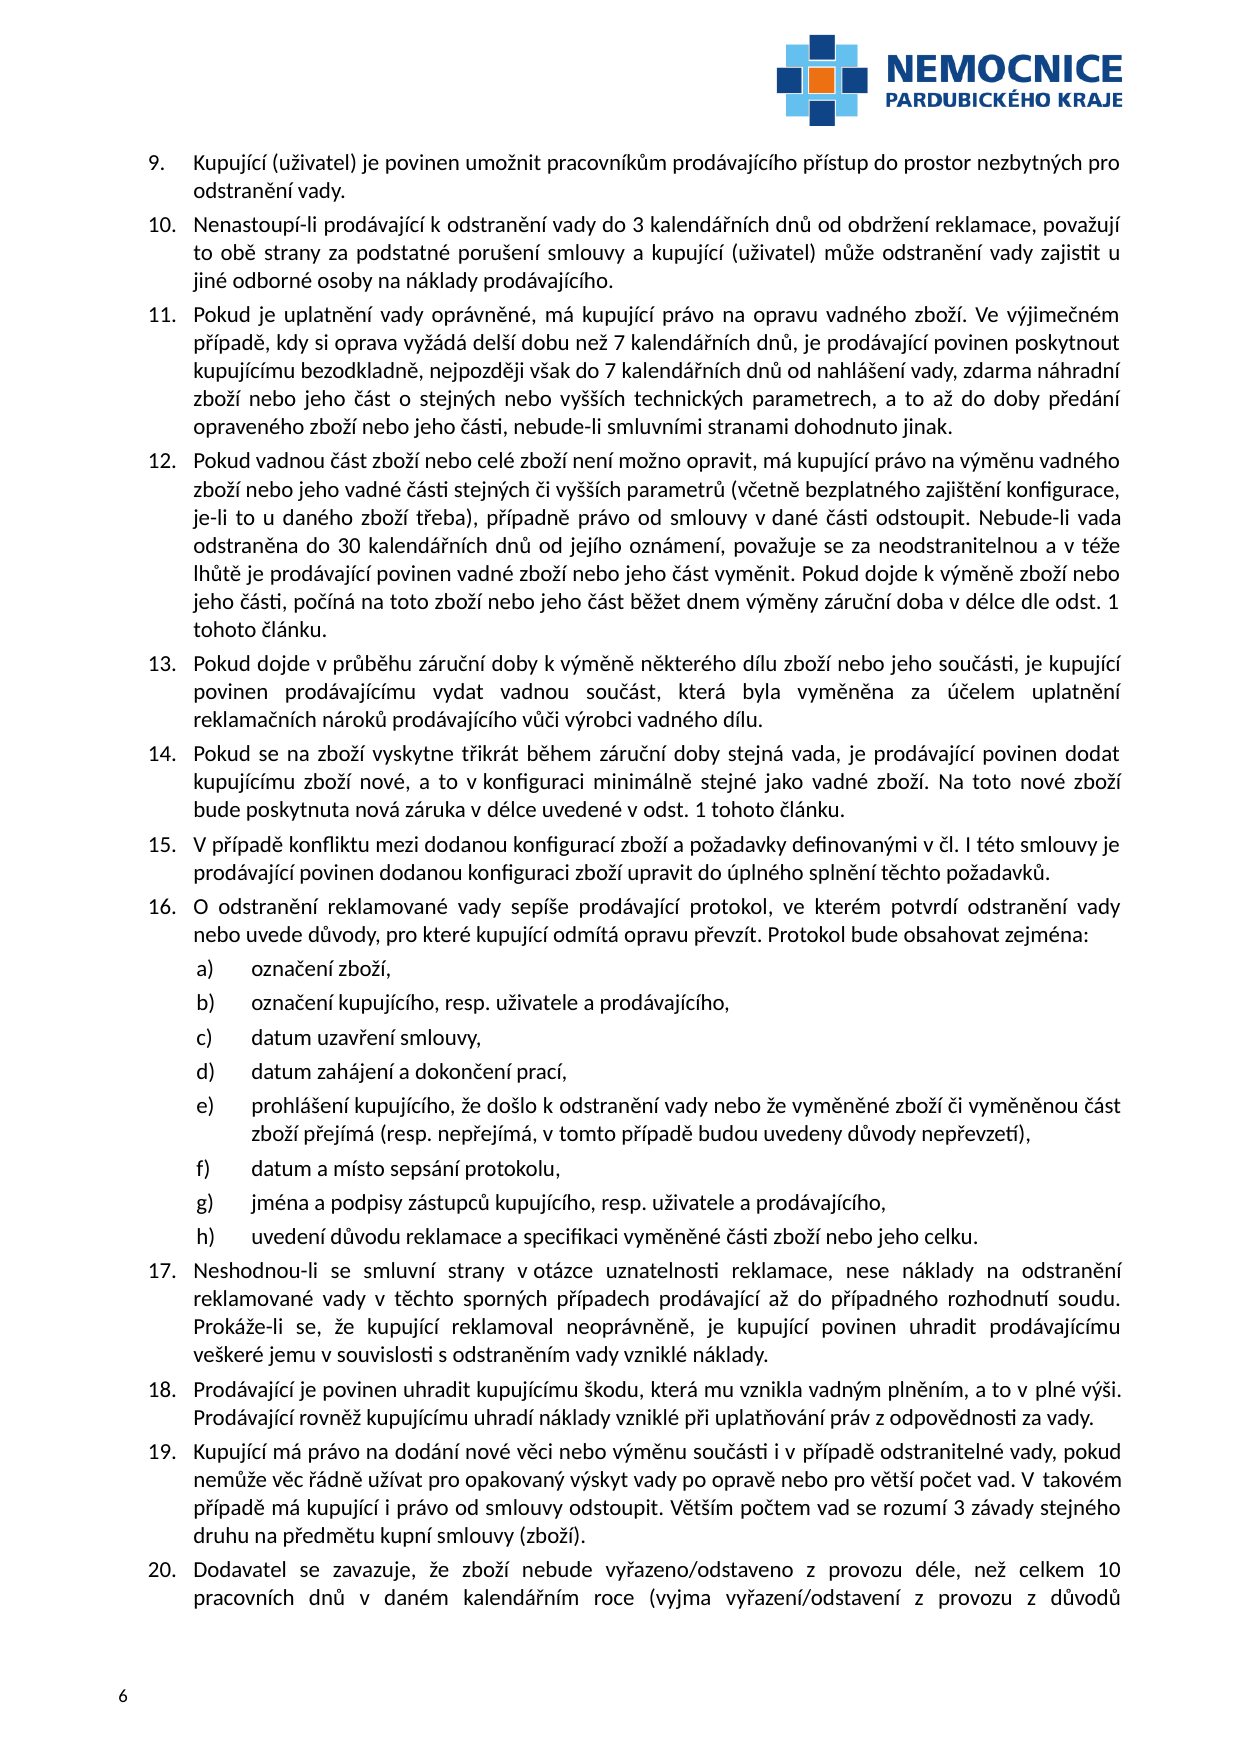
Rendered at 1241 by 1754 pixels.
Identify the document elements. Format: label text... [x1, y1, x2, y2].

list Prodávající je povinen uhradit kupujícímu škodu, která mu vznikla vadným plněním, a to v plné výši. Prodávající rovněž kupujícímu uhradí náklady vzniklé při uplatňování práv z odpovědnosti za vady. [148, 1375, 1122, 1431]
list datum a místo sepsání protokolu, [196, 1154, 1122, 1182]
list jména a podpisy zástupců kupujícího, resp. uživatele a prodávajícího, [196, 1188, 1122, 1216]
list Kupující má právo na dodání nové věci nebo výměnu součásti i v případě odstranitelné vady, pokud nemůže věc řádně užívat pro opakovaný výskyt vady po opravě nebo pro větší počet vad. V takovém případě má kupující i právo od smlouvy odstoupit. Větším počtem vad se rozumí 3 závady stejného druhu na předmětu kupní smlouvy (zboží). [148, 1437, 1122, 1549]
list označení zboží, [196, 954, 1122, 982]
list datum uzavření smlouvy, [196, 1023, 1122, 1051]
list Pokud se na zboží vyskytne třikrát během záruční doby stejná vada, je prodávající povinen dodat kupujícímu zboží nové, a to v konfiguraci minimálně stejné jako vadné zboží. Na toto nové zboží bude poskytnuta nová záruka v délce uvedené v odst. 1 tohoto článku. [148, 739, 1122, 823]
list Kupující (uživatel) je povinen umožnit pracovníkům prodávajícího přístup do prostor nezbytných pro odstranění vady. [148, 148, 1122, 204]
list Nenastoupí-li prodávající k odstranění vady do 3 kalendářních dnů od obdržení reklamace, považují to obě strany za podstatné porušení smlouvy a kupující (uživatel) může odstranění vady zajistit u jiné odborné osoby na náklady prodávajícího. [148, 210, 1122, 294]
list prohlášení kupujícího, že došlo k odstranění vady nebo že vyměněné zboží či vyměněnou část zboží přejímá (resp. nepřejímá, v tomto případě budou uvedeny důvody nepřevzetí), [196, 1091, 1122, 1147]
list datum zahájení a dokončení prací, [196, 1057, 1122, 1085]
list V případě konfliktu mezi dodanou konfigurací zboží a požadavky definovanými v čl. I této smlouvy je prodávající povinen dodanou konfiguraci zboží upravit do úplného splnění těchto požadavků. [148, 830, 1122, 886]
list označení kupujícího, resp. uživatele a prodávajícího, [196, 988, 1122, 1017]
list Pokud dojde v průběhu záruční doby k výměně některého dílu zboží nebo jeho součásti, je kupující povinen prodávajícímu vydat vadnou součást, která byla vyměněna za účelem uplatnění reklamačních nároků prodávajícího vůči výrobci vadného dílu. [148, 649, 1122, 733]
list uvedení důvodu reklamace a specifikaci vyměněné části zboží nebo jeho celku. [196, 1222, 1122, 1250]
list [148, 1555, 1122, 1611]
list Pokud vadnou část zboží nebo celé zboží není možno opravit, má kupující právo na výměnu vadného zboží nebo jeho vadné části stejných či vyšších parametrů (včetně bezplatného zajištění konfigurace, je-li to u daného zboží třeba), případně právo od smlouvy v dané části odstoupit. Nebude-li vada odstraněna do 30 kalendářních dnů od jejího oznámení, považuje se za neodstranitelnou a v téže lhůtě je prodávající povinen vadné zboží nebo jeho část vyměnit. Pokud dojde k výměně zboží nebo jeho části, počíná na toto zboží nebo jeho část běžet dnem výměny záruční doba v délce dle odst. 1 tohoto článku. [148, 447, 1122, 643]
list Pokud je uplatnění vady oprávněné, má kupující právo na opravu vadného zboží. Ve výjimečném případě, kdy si oprava vyžádá delší dobu než 7 kalendářních dnů, je prodávající povinen poskytnout kupujícímu bezodkladně, nejpozději však do 7 kalendářních dnů od nahlášení vady, zdarma náhradní zboží nebo jeho část o stejných nebo vyšších technických parametrech, a to až do doby předání opraveného zboží nebo jeho části, nebude-li smluvními stranami dohodnuto jinak. [148, 300, 1122, 440]
list O odstranění reklamované vady sepíše prodávající protokol, ve kterém potvrdí odstranění vady nebo uvede důvody, pro které kupující odmítá opravu převzít. Protokol bude obsahovat zejména: [148, 892, 1122, 948]
picture [775, 33, 1123, 127]
list Neshodnou-li se smluvní strany v otázce uznatelnosti reklamace, nese náklady na odstranění reklamované vady v těchto sporných případech prodávající až do případného rozhodnutí soudu. Prokáže-li se, že kupující reklamoval neoprávněně, je kupující povinen uhradit prodávajícímu veškeré jemu v souvislosti s odstraněním vady vzniklé náklady. [148, 1256, 1122, 1368]
